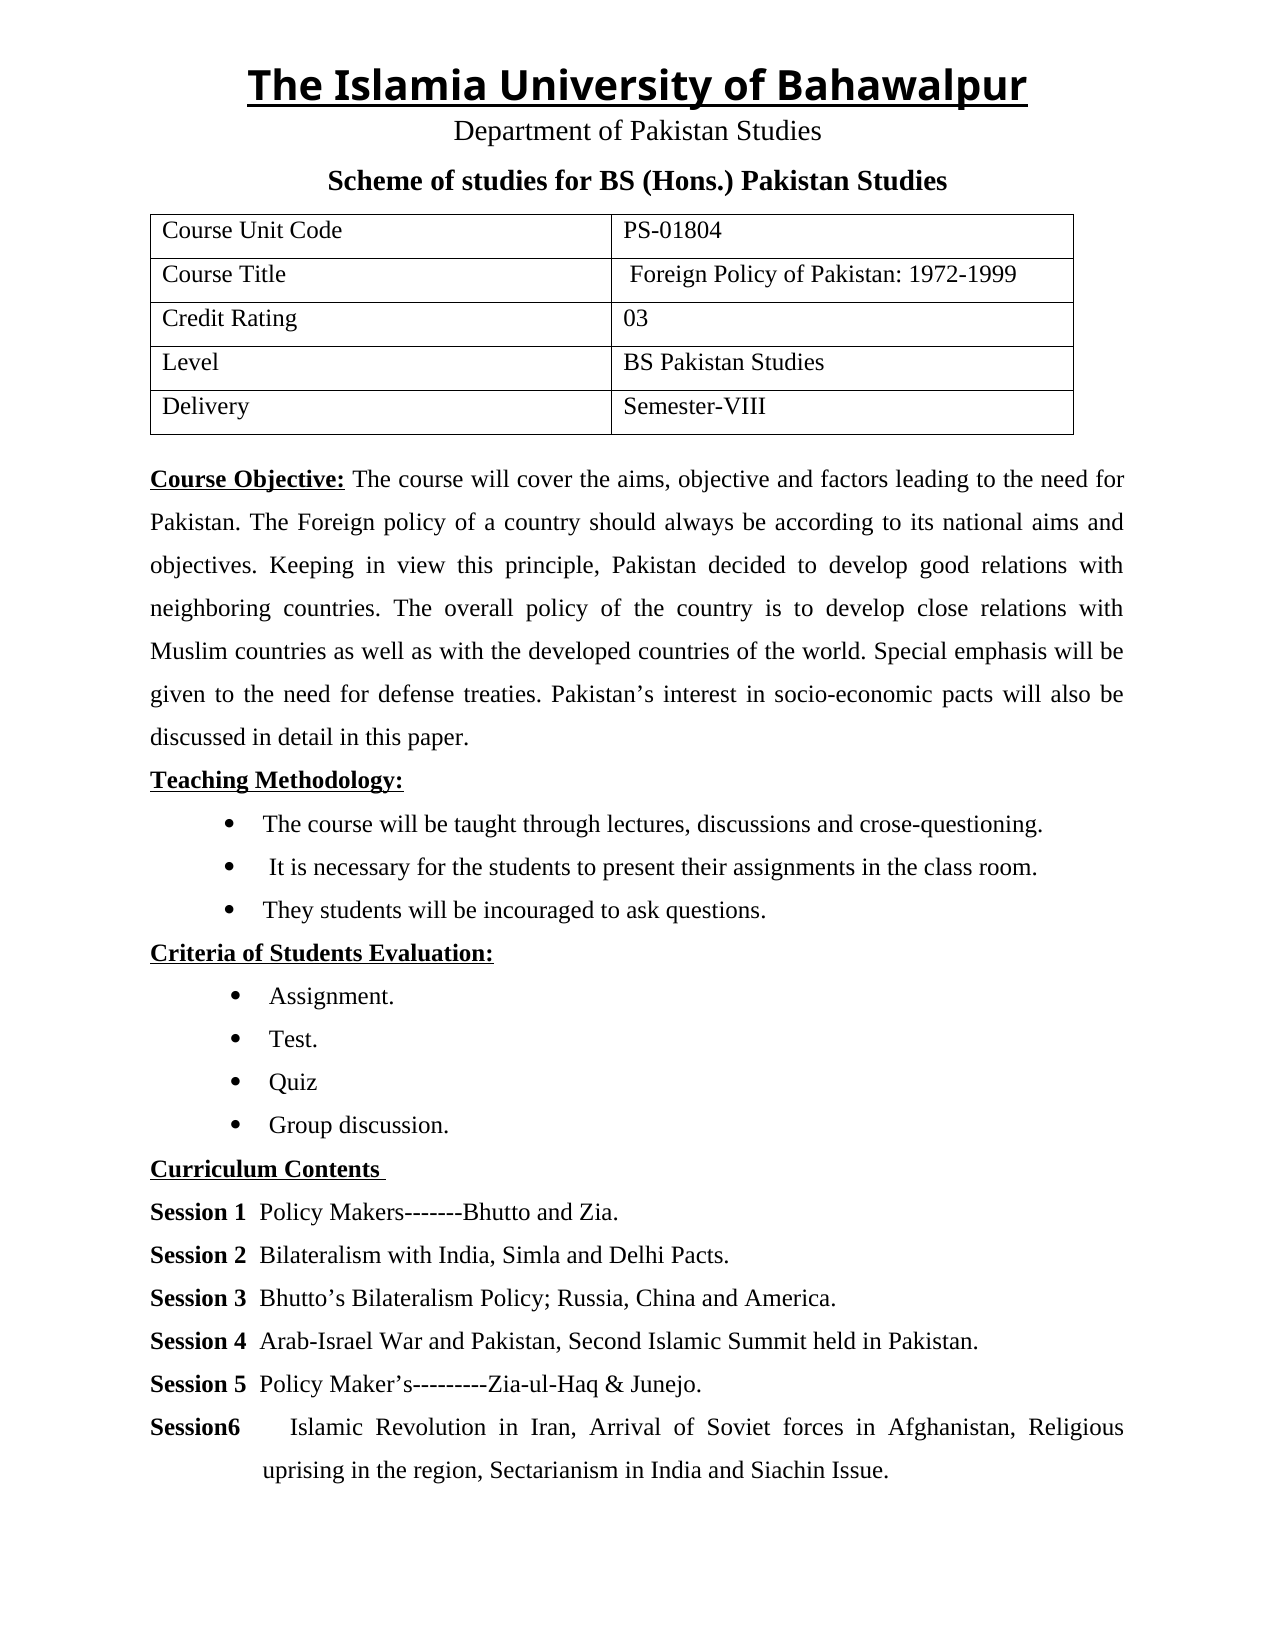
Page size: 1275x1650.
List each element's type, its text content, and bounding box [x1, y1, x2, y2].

table_cell Foreign Policy of Pakistan: 1972-1999 [612, 259, 1073, 302]
list Quiz [231, 1067, 1125, 1096]
list Test. [231, 1024, 1125, 1053]
table_header Course Unit Code [151, 215, 611, 258]
table_cell Level [151, 347, 611, 390]
text Session 2 Bilateralism with , Simla and Pacts. [150, 1240, 1125, 1269]
list It is necessary for the students to present their assignments in the class room. [225, 852, 1125, 881]
text Session 3 Bhutto’s Bilateralism Policy; , and . [150, 1283, 1125, 1312]
text Department of Pakistan Studies [150, 113, 1125, 147]
list Assignment. [231, 981, 1125, 1010]
text Session 4 Arab-Israel War and , Second Islamic held in . [150, 1326, 1125, 1355]
text Teaching Methodology: [150, 766, 1125, 794]
table_cell Semester-VIII [612, 391, 1073, 434]
text The of [150, 56, 1125, 113]
table_cell 03 [612, 303, 1073, 346]
list The course will be taught through lectures, discussions and crose-questioning. [225, 809, 1125, 837]
text Course Objective: The course will cover the aims, objective and factors leading to the need for . The Foreign policy of a country should always be according to its national aims and objectives. Keeping in view this principle, decided to develop good relations with neighboring countries. The overall policy of the country is to develop close relations with Muslim countries as well as with the developed countries of the world. Special emphasis will be given to the need for defense treaties. ’s interest in socio-economic pacts will also be discussed in detail in this paper. [150, 464, 1125, 751]
table_cell Course Title [151, 259, 611, 302]
list Group discussion. [231, 1111, 1125, 1139]
text Scheme of studies for BS (Hons.) Pakistan Studies [150, 163, 1125, 197]
table_header PS-01804 [612, 215, 1073, 258]
text Criteria of Students Evaluation: [150, 938, 1125, 967]
text Session 5 Policy Maker’s---------Zia-ul-Haq & Junejo. [150, 1369, 1125, 1398]
text Session 1 Policy Makers-------Bhutto and Zia. [150, 1197, 1125, 1226]
text Session6 Islamic Revolution in Iran, Arrival of Soviet forces in Afghanistan, Religious uprising in the region, Sectarianism in India and Siachin Issue. [150, 1412, 1125, 1484]
list They students will be incouraged to ask questions. [225, 895, 1125, 924]
table_cell BS Pakistan Studies [612, 347, 1073, 390]
table_cell Delivery [151, 391, 611, 434]
table_cell Credit Rating [151, 303, 611, 346]
text Curriculum Contents [150, 1154, 1125, 1182]
